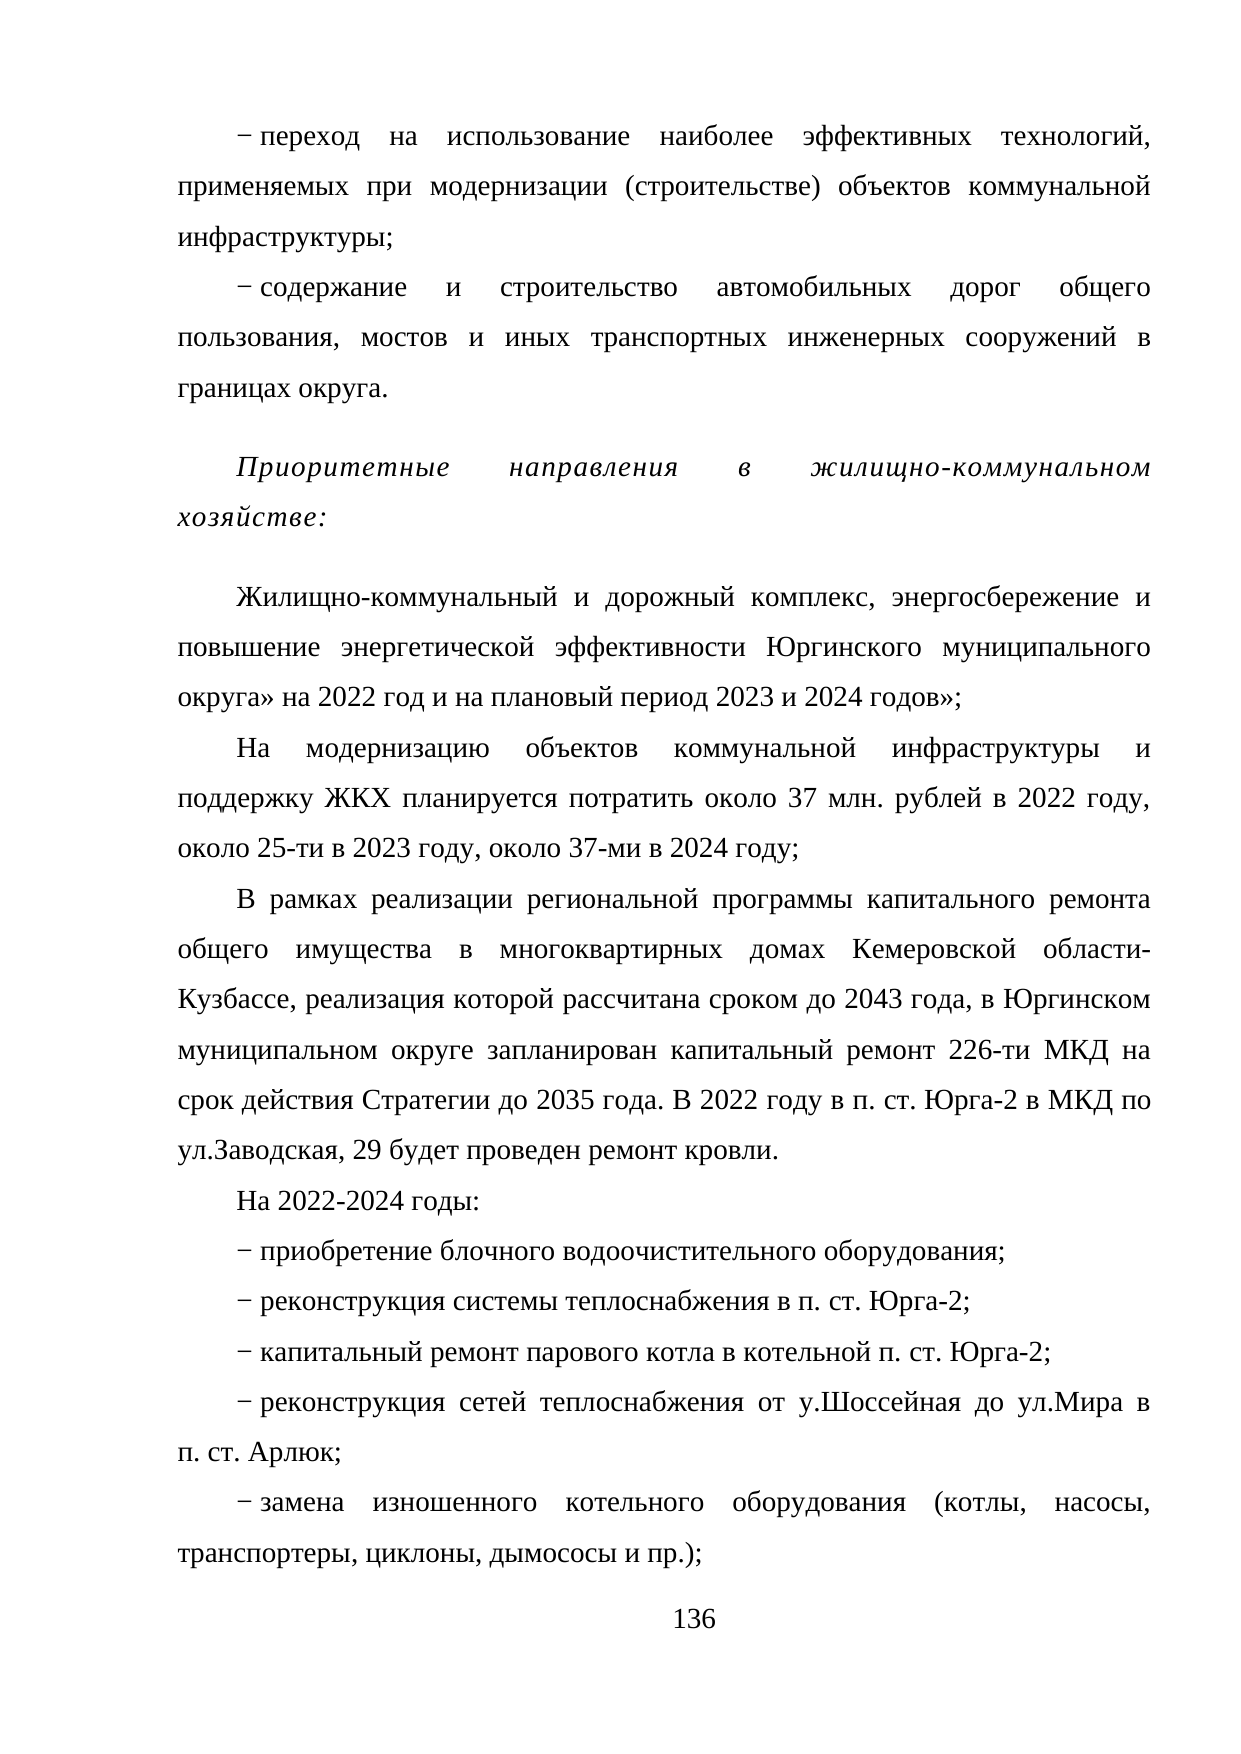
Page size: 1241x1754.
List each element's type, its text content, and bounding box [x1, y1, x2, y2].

text На модернизацию объектов коммунальной инфраструктуры и поддержку ЖКХ планируется потратить около 37 млн. рублей в 2022 году, около 25-ти в 2023 году, около 37-ми в 2024 году; [177, 730, 1152, 864]
list приобретение блочного водоочистительного оборудования; [177, 1233, 1152, 1267]
list замена изношенного котельного оборудования (котлы, насосы, транспортеры, циклоны, дымососы и пр.); [177, 1484, 1152, 1568]
list содержание и строительство автомобильных дорог общего пользования, мостов и иных транспортных инженерных сооружений в границах округа. [177, 269, 1152, 403]
text Жилищно-коммунальный и дорожный комплекс, энергосбережение и повышение энергетической эффективности Юргинского муниципального округа» на 2022 год и на плановый период 2023 и 2024 годов»; [177, 579, 1152, 713]
text В рамках реализации региональной программы капитального ремонта общего имущества в многоквартирных домах Кемеровской области-Кузбассе, реализация которой рассчитана сроком до 2043 года, в Юргинском муниципальном округе запланирован капитальный ремонт 226-ти МКД на срок действия Стратегии до 2035 года. В 2022 году в п. ст. Юрга-2 в МКД по ул.Заводская, 29 будет проведен ремонт кровли. [177, 881, 1152, 1166]
list реконструкция сетей теплоснабжения от у.Шоссейная до ул.Мира в п. ст. Арлюк; [177, 1384, 1152, 1468]
list реконструкция системы теплоснабжения в п. ст. Юрга-2; [177, 1283, 1152, 1317]
subtitle Приоритетные направления в жилищно-коммунальном хозяйстве: [177, 449, 1152, 533]
text На 2022-2024 годы: [177, 1183, 1152, 1216]
list переход на использование наиболее эффективных технологий, применяемых при модернизации (строительстве) объектов коммунальной инфраструктуры; [177, 118, 1152, 252]
list капитальный ремонт парового котла в котельной п. ст. Юрга-2; [177, 1334, 1152, 1367]
